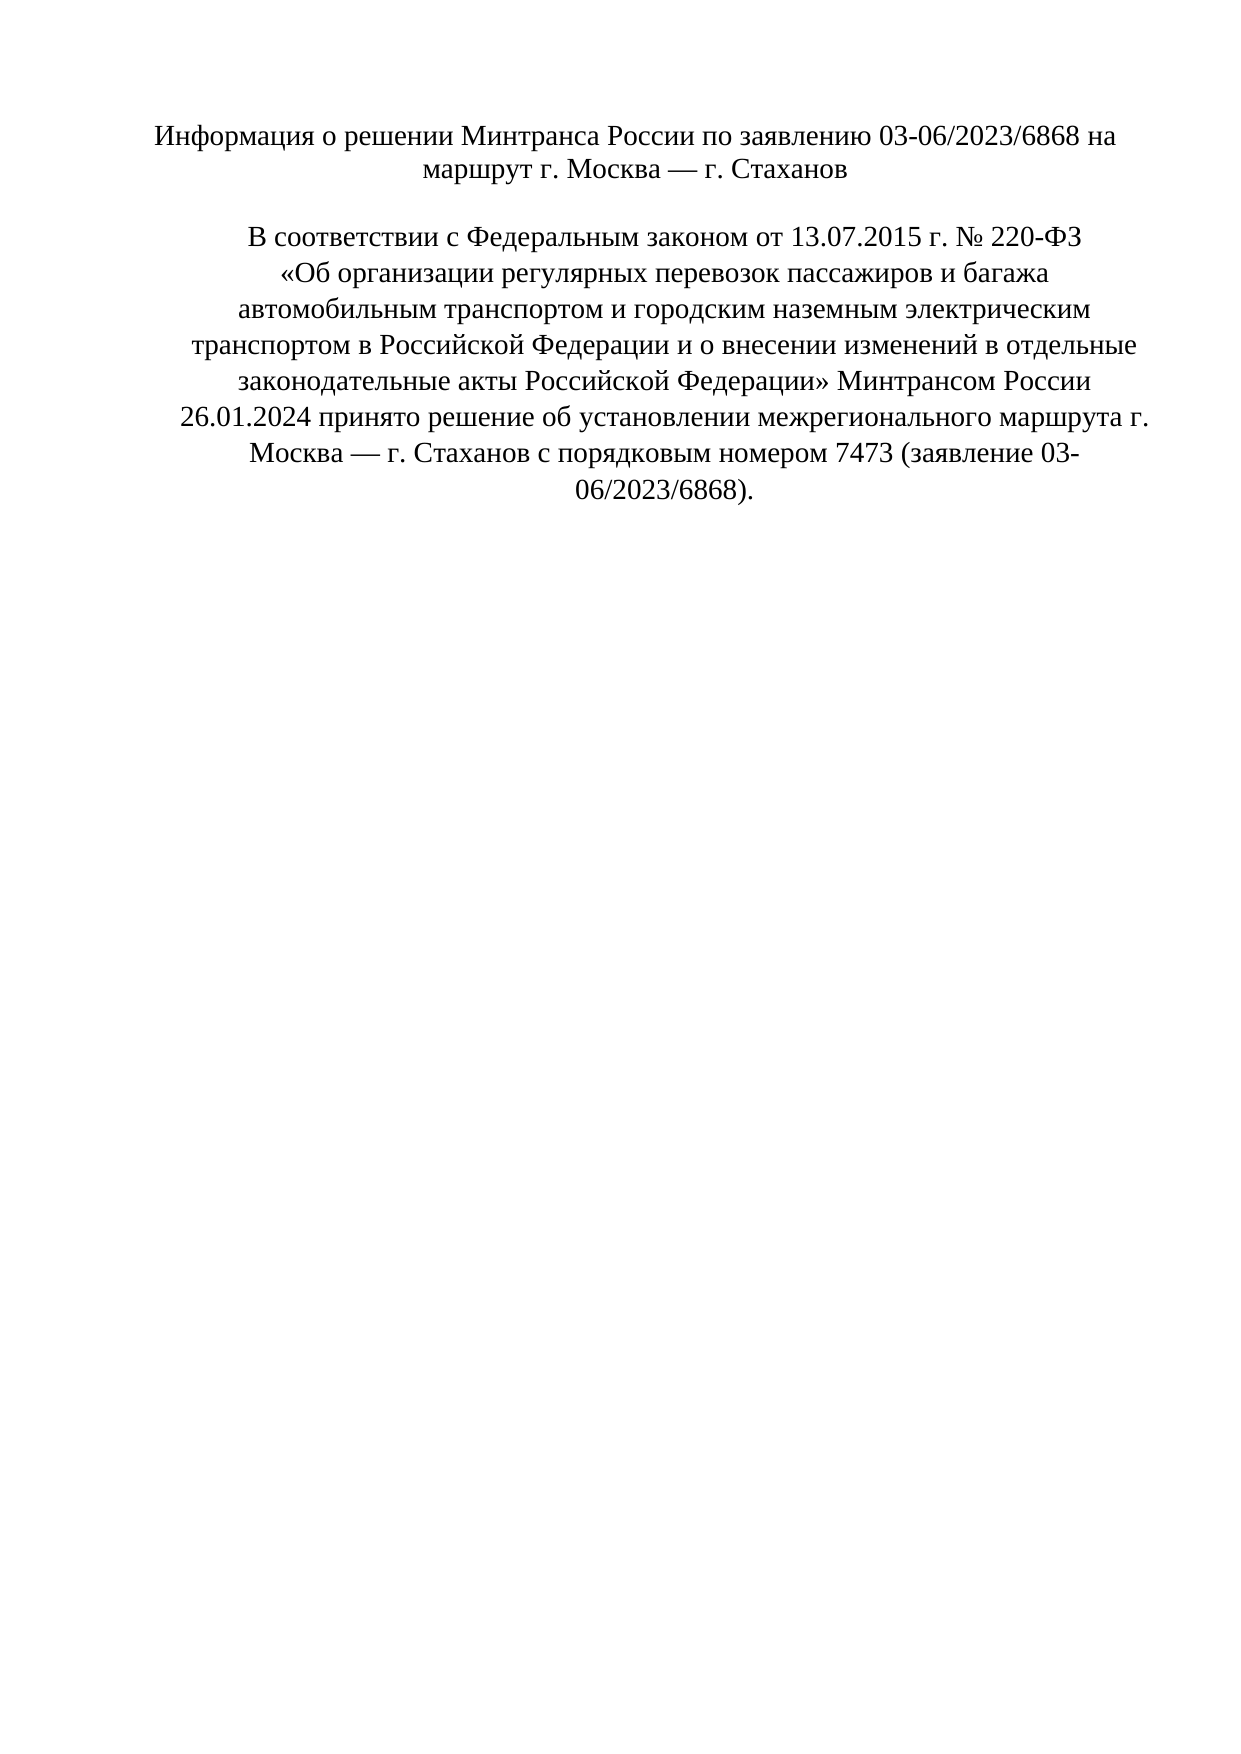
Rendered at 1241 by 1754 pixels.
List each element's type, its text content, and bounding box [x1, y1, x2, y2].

text Информация о решении Минтранса России по заявлению 03-06/2023/6868 на маршрут г. Москва — г. Стаханов [118, 118, 1152, 185]
text В соответствии с Федеральным законом от 13.07.2015 г. № 220-ФЗ «Об организации регулярных перевозок пассажиров и багажа автомобильным транспортом и городским наземным электрическим транспортом в Российской Федерации и о внесении изменений в отдельные законодательные акты Российской Федерации» Минтрансом России 26.01.2024 принято решение об установлении межрегионального маршрута г. Москва — г. Стаханов с порядковым номером 7473 (заявление 03-06/2023/6868). [177, 219, 1152, 505]
